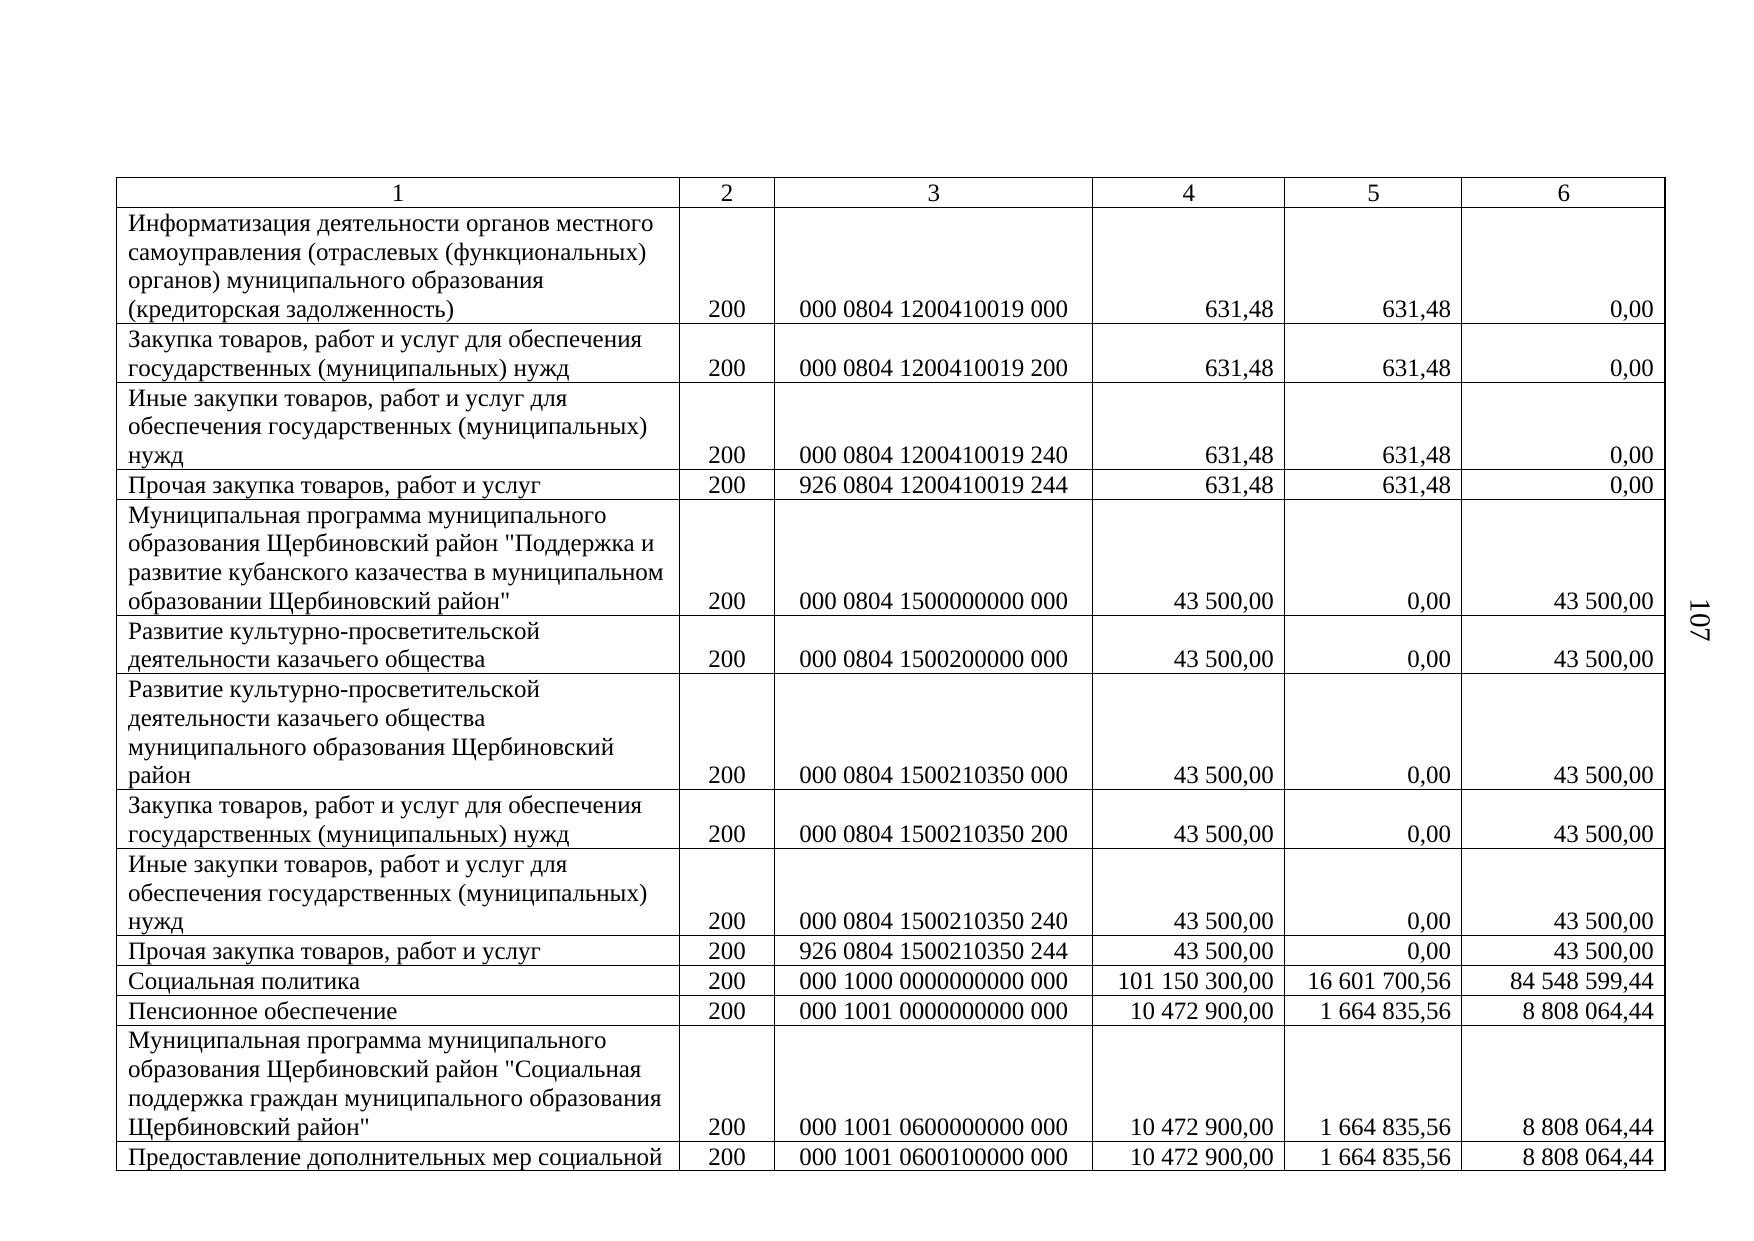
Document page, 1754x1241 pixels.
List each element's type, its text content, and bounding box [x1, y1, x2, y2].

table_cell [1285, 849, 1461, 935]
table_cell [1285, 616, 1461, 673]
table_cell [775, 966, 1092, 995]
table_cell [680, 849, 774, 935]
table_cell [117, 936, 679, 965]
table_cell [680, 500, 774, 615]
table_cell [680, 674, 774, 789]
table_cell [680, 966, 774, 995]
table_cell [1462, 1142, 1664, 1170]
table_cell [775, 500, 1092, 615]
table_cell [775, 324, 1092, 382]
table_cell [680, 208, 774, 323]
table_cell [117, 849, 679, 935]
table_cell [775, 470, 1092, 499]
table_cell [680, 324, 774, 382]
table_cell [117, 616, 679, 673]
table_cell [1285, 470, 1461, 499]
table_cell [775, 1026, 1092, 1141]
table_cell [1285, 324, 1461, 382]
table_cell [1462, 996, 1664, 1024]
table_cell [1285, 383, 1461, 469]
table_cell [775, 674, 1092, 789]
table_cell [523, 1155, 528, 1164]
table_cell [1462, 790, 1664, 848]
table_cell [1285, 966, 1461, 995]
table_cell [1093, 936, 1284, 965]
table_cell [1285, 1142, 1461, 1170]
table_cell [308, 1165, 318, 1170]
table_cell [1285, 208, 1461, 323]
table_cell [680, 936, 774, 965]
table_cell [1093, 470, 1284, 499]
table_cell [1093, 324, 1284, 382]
table_header 2 [680, 178, 774, 207]
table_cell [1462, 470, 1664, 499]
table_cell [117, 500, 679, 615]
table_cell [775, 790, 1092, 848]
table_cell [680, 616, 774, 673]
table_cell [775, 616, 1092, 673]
table_header 4 [1093, 178, 1284, 207]
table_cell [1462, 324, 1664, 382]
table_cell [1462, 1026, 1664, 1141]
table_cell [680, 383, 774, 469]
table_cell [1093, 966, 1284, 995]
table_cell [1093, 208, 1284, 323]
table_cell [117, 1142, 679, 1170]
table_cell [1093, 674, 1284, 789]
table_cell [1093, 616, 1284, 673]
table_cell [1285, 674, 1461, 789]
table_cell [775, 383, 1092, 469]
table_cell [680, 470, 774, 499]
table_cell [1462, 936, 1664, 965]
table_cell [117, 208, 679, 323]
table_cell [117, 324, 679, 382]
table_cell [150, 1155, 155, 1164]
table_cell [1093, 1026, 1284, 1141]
table_header 5 [1285, 178, 1461, 207]
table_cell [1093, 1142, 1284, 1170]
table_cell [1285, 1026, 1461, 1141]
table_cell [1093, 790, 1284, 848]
table_header 6 [1462, 178, 1664, 207]
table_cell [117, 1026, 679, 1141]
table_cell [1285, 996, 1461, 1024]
table_header 1 [117, 178, 679, 207]
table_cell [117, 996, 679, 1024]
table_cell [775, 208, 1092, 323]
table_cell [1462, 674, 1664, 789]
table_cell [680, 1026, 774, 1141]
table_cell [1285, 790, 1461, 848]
table_header 3 [775, 178, 1092, 207]
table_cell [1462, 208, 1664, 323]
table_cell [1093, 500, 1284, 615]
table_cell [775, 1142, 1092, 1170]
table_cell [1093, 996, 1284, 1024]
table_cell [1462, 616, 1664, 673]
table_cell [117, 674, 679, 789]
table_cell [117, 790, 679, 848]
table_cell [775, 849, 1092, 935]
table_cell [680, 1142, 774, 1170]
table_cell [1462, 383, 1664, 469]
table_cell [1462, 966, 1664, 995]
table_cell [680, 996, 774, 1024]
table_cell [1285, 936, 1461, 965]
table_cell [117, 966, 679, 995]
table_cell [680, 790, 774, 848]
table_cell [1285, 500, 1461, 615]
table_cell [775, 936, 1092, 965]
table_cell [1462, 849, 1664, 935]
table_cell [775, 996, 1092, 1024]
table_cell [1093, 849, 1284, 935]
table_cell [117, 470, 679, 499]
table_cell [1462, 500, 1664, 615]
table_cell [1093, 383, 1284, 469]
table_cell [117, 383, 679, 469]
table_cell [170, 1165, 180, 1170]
